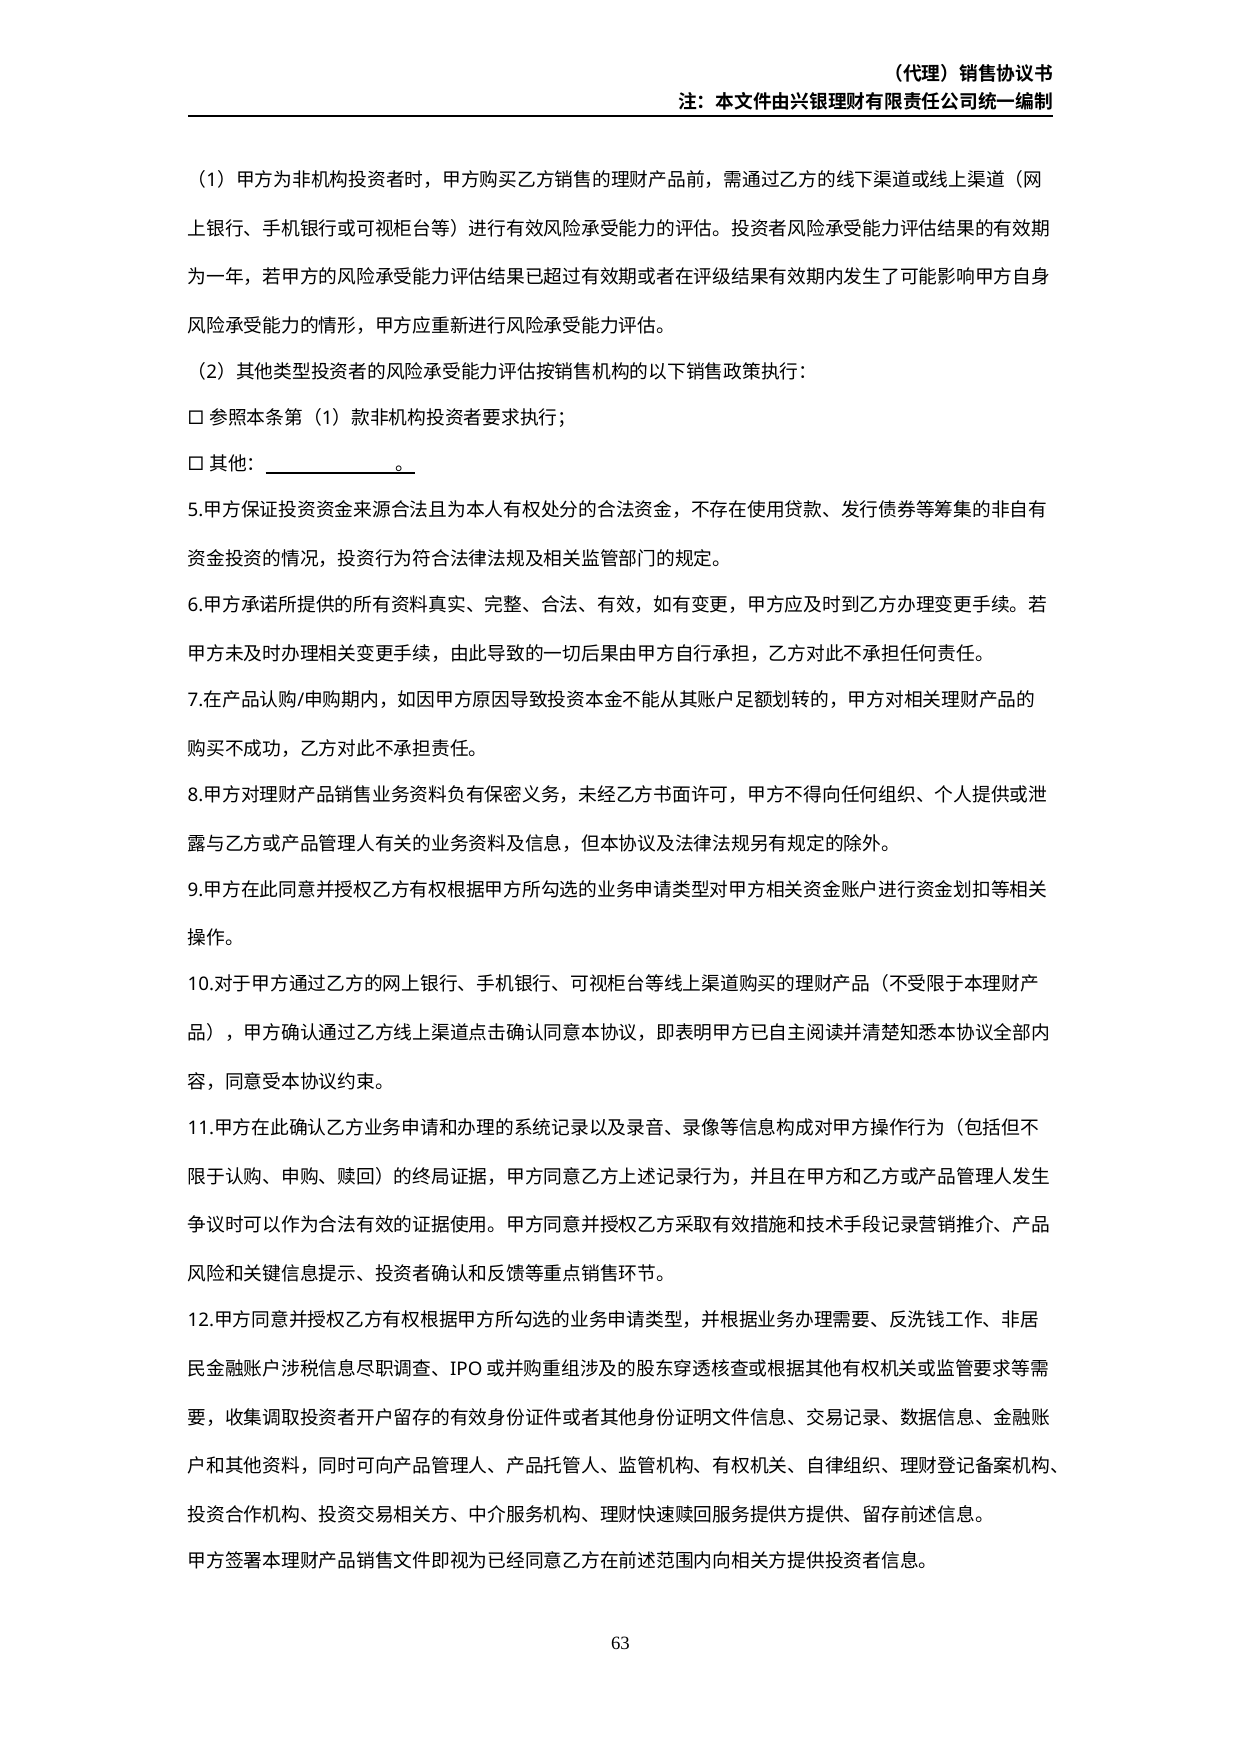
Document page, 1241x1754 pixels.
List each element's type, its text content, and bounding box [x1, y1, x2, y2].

text （2）其他类型投资者的风险承受能力评估按销售机构的以下销售政策执行： [187, 354, 1053, 387]
text 其他： 。 [187, 446, 1053, 479]
text 甲方签署本理财产品销售文件即视为已经同意乙方在前述范围内向相关方提供投资者信息。 [187, 1543, 1053, 1576]
text 10.对于甲方通过乙方的网上银行、手机银行、可视柜台等线上渠道购买的理财产品（不受限于本理财产品），甲方确认通过乙方线上渠道点击确认同意本协议，即表明甲方已自主阅读并清楚知悉本协议全部内容，同意受本协议约束。 [187, 966, 1053, 1096]
text 参照本条第（1）款非机构投资者要求执行； [187, 400, 1053, 433]
text 11.甲方在此确认乙方业务申请和办理的系统记录以及录音、录像等信息构成对甲方操作行为（包括但不限于认购、申购、赎回）的终局证据，甲方同意乙方上述记录行为，并且在甲方和乙方或产品管理人发生争议时可以作为合法有效的证据使用。甲方同意并授权乙方采取有效措施和技术手段记录营销推介、产品风险和关键信息提示、投资者确认和反馈等重点销售环节。 [187, 1110, 1053, 1289]
text （1）甲方为非机构投资者时，甲方购买乙方销售的理财产品前，需通过乙方的线下渠道或线上渠道（网上银行、手机银行或可视柜台等）进行有效风险承受能力的评估。投资者风险承受能力评估结果的有效期为一年，若甲方的风险承受能力评估结果已超过有效期或者在评级结果有效期内发生了可能影响甲方自身风险承受能力的情形，甲方应重新进行风险承受能力评估。 [187, 162, 1053, 341]
text 8.甲方对理财产品销售业务资料负有保密义务，未经乙方书面许可，甲方不得向任何组织、个人提供或泄露与乙方或产品管理人有关的业务资料及信息，但本协议及法律法规另有规定的除外。 [187, 777, 1053, 858]
text 7.在产品认购/申购期内，如因甲方原因导致投资本金不能从其账户足额划转的，甲方对相关理财产品的购买不成功，乙方对此不承担责任。 [187, 682, 1053, 763]
text 6.甲方承诺所提供的所有资料真实、完整、合法、有效，如有变更，甲方应及时到乙方办理变更手续。若甲方未及时办理相关变更手续，由此导致的一切后果由甲方自行承担，乙方对此不承担任何责任。 [187, 587, 1053, 668]
text 12.甲方同意并授权乙方有权根据甲方所勾选的业务申请类型，并根据业务办理需要、反洗钱工作、非居民金融账户涉税信息尽职调查、IPO或并购重组涉及的股东穿透核查或根据其他有权机关或监管要求等需要，收集调取投资者开户留存的有效身份证件或者其他身份证明文件信息、交易记录、数据信息、金融账户和其他资料，同时可向产品管理人、产品托管人、监管机构、有权机关、自律组织、理财登记备案机构、投资合作机构、投资交易相关方、中介服务机构、理财快速赎回服务提供方提供、留存前述信息。 [187, 1302, 1053, 1530]
text 5.甲方保证投资资金来源合法且为本人有权处分的合法资金，不存在使用贷款、发行债券等筹集的非自有资金投资的情况，投资行为符合法律法规及相关监管部门的规定。 [187, 492, 1053, 574]
text 9.甲方在此同意并授权乙方有权根据甲方所勾选的业务申请类型对甲方相关资金账户进行资金划扣等相关操作。 [187, 872, 1053, 953]
